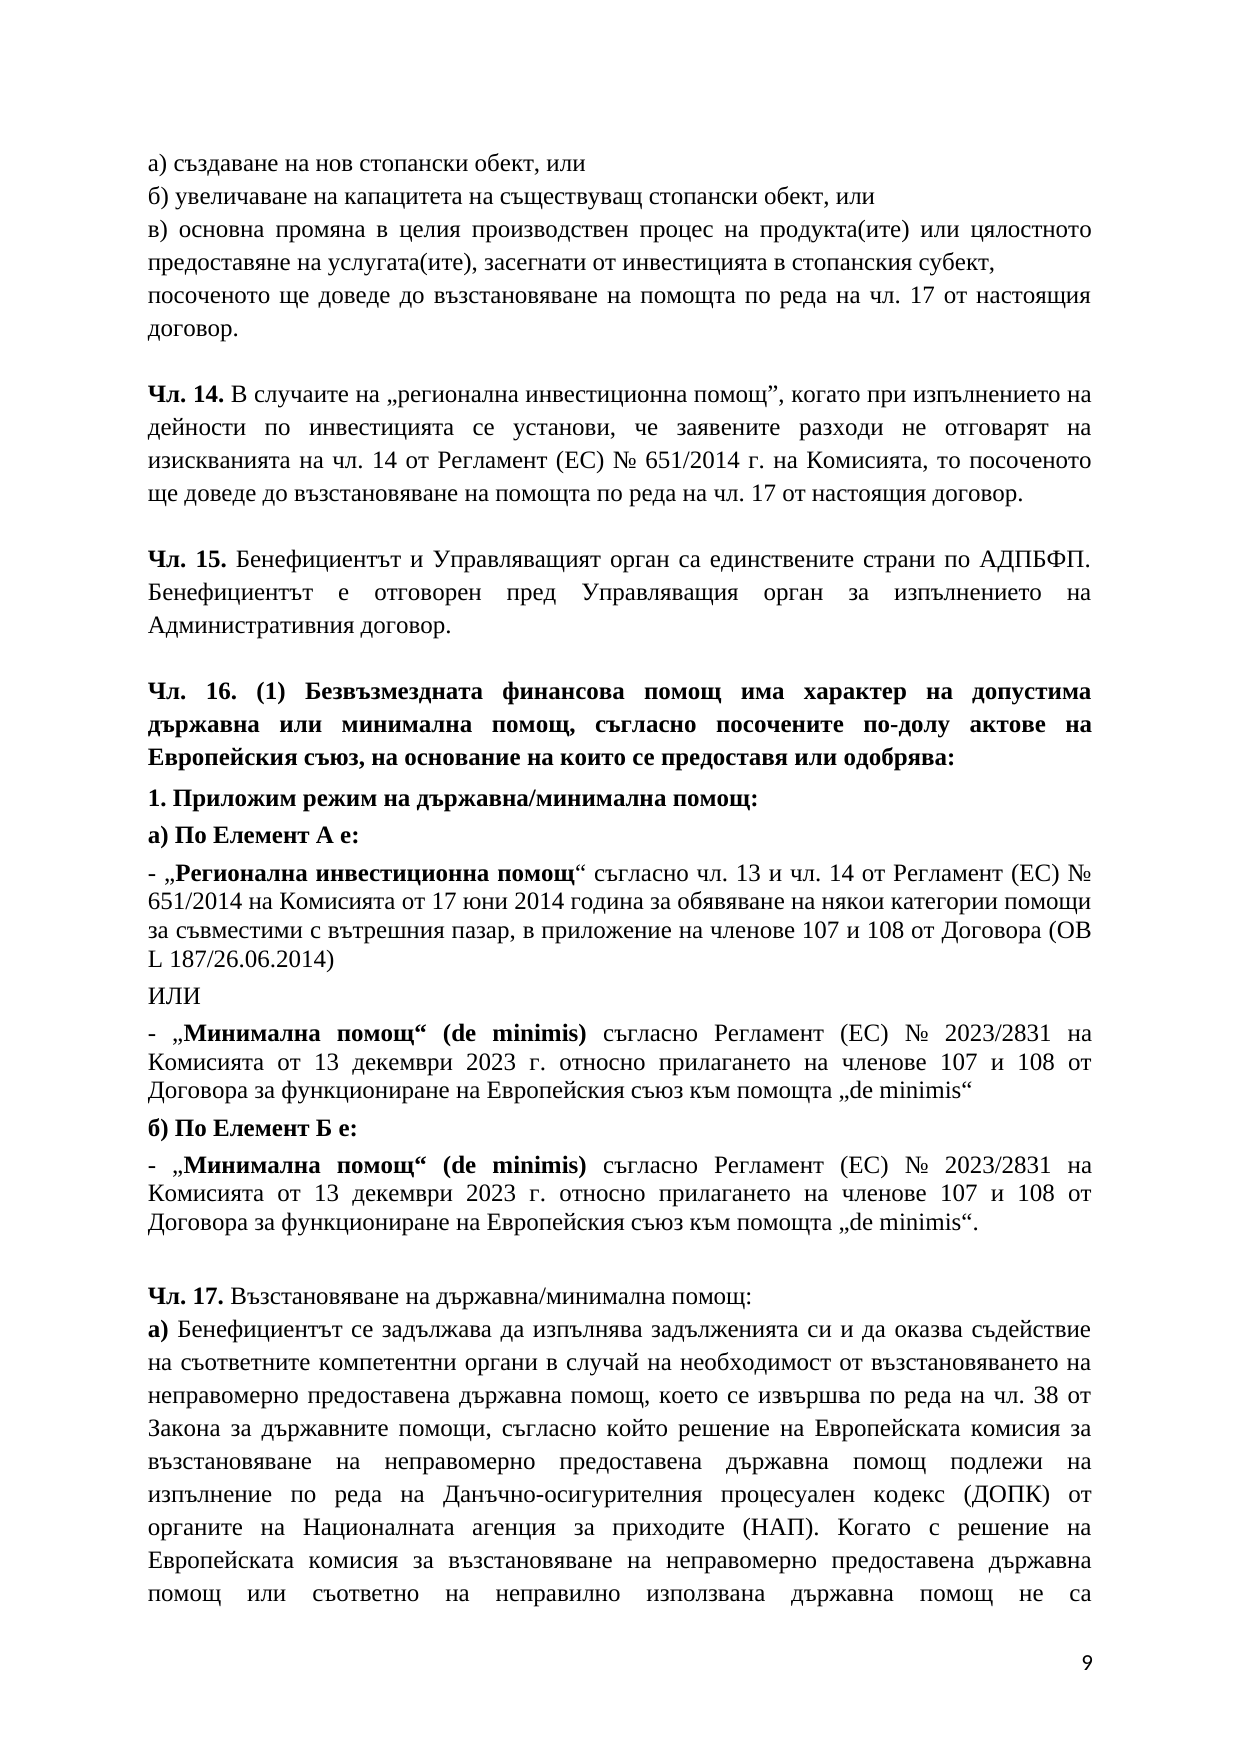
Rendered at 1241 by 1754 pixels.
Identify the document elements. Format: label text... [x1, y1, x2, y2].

text 1. Приложим режим на държавна/минимална помощ: [148, 783, 1092, 812]
text а) По Елемент А е: [148, 821, 1092, 849]
text Чл. 15. Бенефициентът и Управляващият орган са единствените страни по АДПБФП. Бенефициентът е отговорен пред Управляващия орган за изпълнението на Административния договор. [148, 544, 1092, 639]
text - „Минимална помощ“ (de minimis) съгласно Регламент (ЕС) № 2023/2831 на Комисията от 13 декември 2023 г. относно прилагането на членове 107 и 108 от Договора за функциониране на Европейския съюз към помощта „de minimis“ [148, 1018, 1092, 1104]
text - „Регионална инвестиционна помощ“ съгласно чл. 13 и чл. 14 от Регламент (ЕС) № 651/2014 на Комисията от 17 юни 2014 година за обявяване на някои категории помощи за съвместими с вътрешния пазар, в приложение на членове 107 и 108 от Договора (OB L 187/26.06.2014) [148, 858, 1092, 973]
text Чл. 14. В случаите на „регионална инвестиционна помощ”, когато при изпълнението на дейности по инвестицията се установи, че заявените разходи не отговарят на изискванията на чл. 14 от Регламент (ЕС) № 651/2014 г. на Комисията, то посоченото ще доведе до възстановяване на помощта по реда на чл. 17 от настоящия договор. [148, 379, 1092, 507]
text б) увеличаване на капацитета на съществуващ стопански обект, или [148, 181, 1092, 209]
text а) създаване на нов стопански обект, или [148, 148, 1092, 176]
text в) основна промяна в целия производствен процес на продукта(ите) или цялостното предоставяне на услугата(ите), засегнати от инвестицията в стопанския субект, [148, 214, 1092, 276]
text ИЛИ [148, 981, 1092, 1010]
text - „Минимална помощ“ (de minimis) съгласно Регламент (ЕС) № 2023/2831 на Комисията от 13 декември 2023 г. относно прилагането на членове 107 и 108 от Договора за функциониране на Европейския съюз към помощта „de minimis“. [148, 1150, 1092, 1236]
text Чл. 17. Възстановяване на държавна/минимална помощ: [148, 1281, 1092, 1310]
text б) По Елемент Б е: [148, 1113, 1092, 1141]
text Чл. 16. (1) Безвъзмездната финансова помощ има характер на допустима държавна или минимална помощ, съгласно посочените по-долу актове на Европейския съюз, на основание на които се предоставя или одобрява: [148, 676, 1092, 771]
text посоченото ще доведе до възстановяване на помощта по реда на чл. 17 от настоящия договор. [148, 280, 1092, 342]
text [148, 1314, 1092, 1607]
